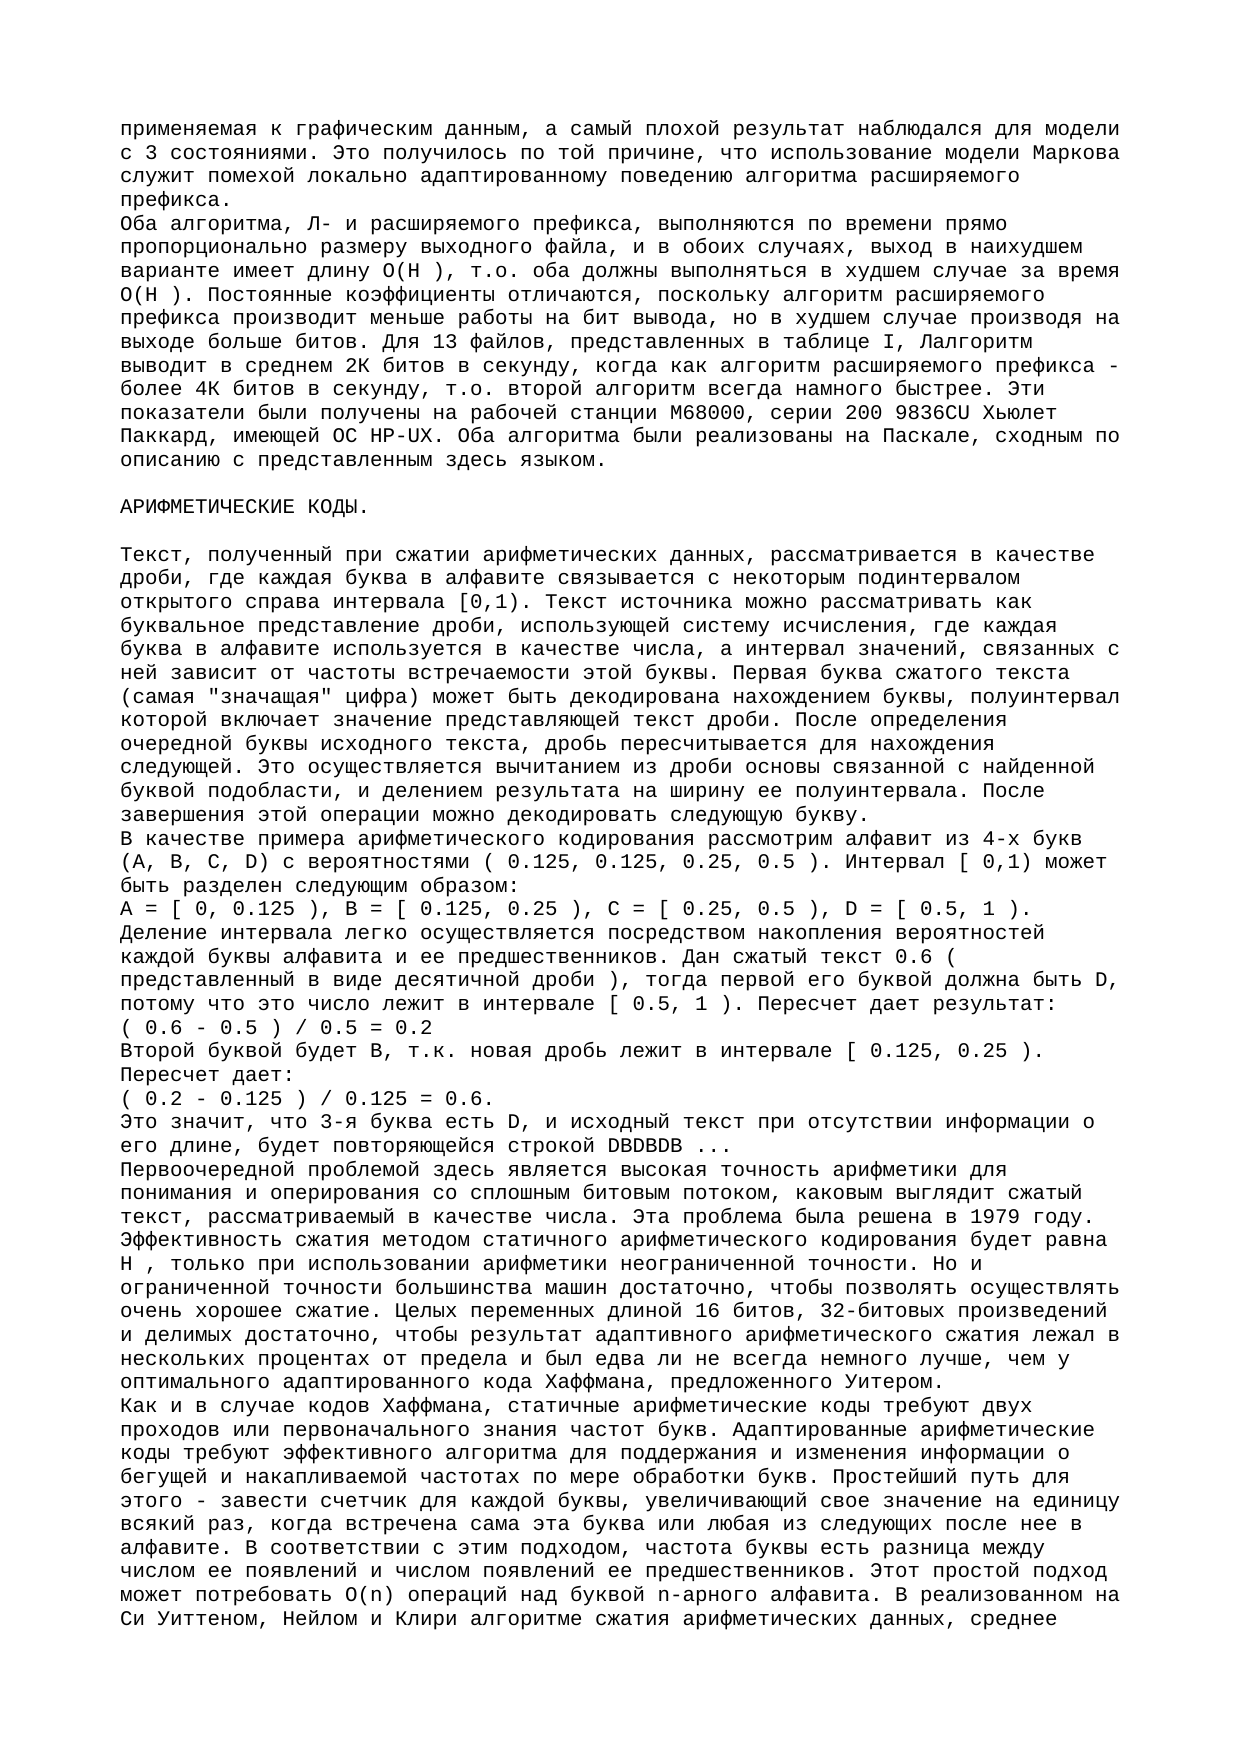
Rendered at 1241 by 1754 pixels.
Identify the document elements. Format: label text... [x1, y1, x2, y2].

text варианте имеет длину O(H ), т.о. оба должны выполняться в худшем случае за время [120, 260, 1120, 284]
text завершения этой операции можно декодировать следующую букву. [120, 804, 1120, 827]
text Паккард, имеющей OC HP-UX. Оба алгоритма были реализованы на Паскале, сходным по [120, 426, 1120, 449]
text следующей. Это осуществляется вычитанием из дроби основы связанной с найденной [120, 757, 1120, 780]
text (A, B, C, D) с вероятностями ( 0.125, 0.125, 0.25, 0.5 ). Интервал [ 0,1) может [120, 851, 1120, 875]
text выводит в среднем 2К битов в секунду, когда как алгоритм расширяемого префикса - [120, 354, 1120, 378]
text дроби, где каждая буква в алфавите связывается с некоторым подинтервалом [120, 567, 1120, 591]
text Эффективность сжатия методом статичного арифметического кодирования будет равна [120, 1229, 1120, 1253]
text его длине, будет повторяющейся строкой DBDBDB ... [120, 1135, 1120, 1158]
text префикса производит меньше работы на бит вывода, но в худшем случае производя на [120, 307, 1120, 331]
text ограниченной точности большинства машин достаточно, чтобы позволять осуществлять [120, 1277, 1120, 1300]
text быть разделен следующим образом: [120, 875, 1120, 898]
text Второй буквой будет B, т.к. новая дробь лежит в интервале [ 0.125, 0.25 ). [120, 1040, 1120, 1064]
text Первоочередной проблемой здесь является высокая точность арифметики для [120, 1158, 1120, 1182]
text ( 0.2 - 0.125 ) / 0.125 = 0.6. [120, 1088, 1120, 1111]
text каждой буквы алфавита и ее предшественников. Дан сжатый текст 0.6 ( [120, 946, 1120, 969]
text текст, рассматриваемый в качестве числа. Эта проблема была решена в 1979 году. [120, 1206, 1120, 1229]
text более 4К битов в секунду, т.о. второй алгоритм всегда намного быстрее. Эти [120, 378, 1120, 402]
text В качестве примера арифметического кодирования рассмотрим алфавит из 4-х букв [120, 827, 1120, 851]
text Как и в случае кодов Хаффмана, статичные арифметические коды требуют двух [120, 1395, 1120, 1419]
text Си Уиттеном, Нейлом и Клири алгоритме сжатия арифметических данных, среднее [120, 1608, 1120, 1631]
text пропорционально размеру выходного файла, и в обоих случаях, выход в наихудшем [120, 236, 1120, 260]
text Tекст, полученный при сжатии арифметических данных, рассматривается в качестве [120, 544, 1120, 567]
text Деление интервала легко осуществляется посредством накопления вероятностей [120, 922, 1120, 946]
text и делимых достаточно, чтобы результат адаптивного арифметического сжатия лежал в [120, 1324, 1120, 1348]
text применяемая к графическим данным, а самый плохой результат наблюдался для модели [120, 118, 1120, 142]
text выходе больше битов. Для 13 файлов, представленных в таблице I, Лалгоритм [120, 331, 1120, 354]
text этого - завести счетчик для каждой буквы, увеличивающий свое значение на единицу [120, 1489, 1120, 1513]
text АРИФМЕТИЧЕСКИЕ КОДЫ. [120, 496, 1120, 520]
text служит помехой локально адаптированному поведению алгоритма расширяемого [120, 165, 1120, 189]
text очередной буквы исходного текста, дробь пересчитывается для нахождения [120, 733, 1120, 757]
text префикса. [120, 189, 1120, 213]
text ( 0.6 - 0.5 ) / 0.5 = 0.2 [120, 1017, 1120, 1040]
text показатели были получены на рабочей станции М68000, серии 200 9836CU Хьюлет [120, 402, 1120, 426]
text коды требуют эффективного алгоритма для поддержания и изменения информации о [120, 1442, 1120, 1466]
text Это значит, что 3-я буква есть D, и исходный текст при отсутствии информации о [120, 1111, 1120, 1135]
text представленный в виде десятичной дроби ), тогда первой его буквой должна быть D, [120, 969, 1120, 993]
text которой включает значение пpедставляющей текст дроби. После определения [120, 709, 1120, 733]
text очень хорошее сжатие. Целых переменных длиной 16 битов, 32-битовых произведений [120, 1300, 1120, 1324]
text с 3 состояниями. Это получилось по той причине, что использование модели Маркова [120, 142, 1120, 165]
text числом ее появлений и числом появлений ее предшественников. Этот простой подход [120, 1561, 1120, 1584]
text проходов или первоначального знания частот букв. Адаптированные арифметические [120, 1419, 1120, 1442]
text нескольких процентах от предела и был едва ли не всегда немного лучше, чем у [120, 1348, 1120, 1371]
text (самая "значащая" цифра) может быть декодирована нахождением буквы, полуинтеpвал [120, 686, 1120, 709]
text A = [ 0, 0.125 ), B = [ 0.125, 0.25 ), C = [ 0.25, 0.5 ), D = [ 0.5, 1 ). [120, 898, 1120, 922]
text буквальное представление дроби, использующей систему исчисления, где каждая [120, 615, 1120, 638]
text открытого справа интервала [0,1). Текст источника можно рассматривать как [120, 591, 1120, 615]
text оптимального адаптированного кода Хаффмана, предложенного Уитером. [120, 1371, 1120, 1395]
text Оба алгоритма, Л- и расширяемого префикса, выполняются по времени прямо [120, 213, 1120, 236]
text O(H ). Постоянные коэффициенты отличаются, поскольку алгоритм расширяемого [120, 284, 1120, 307]
text буквой подобласти, и делением результата на ширину ее полуинтервала. После [120, 780, 1120, 804]
text ней зависит от частоты встречаемости этой буквы. Первая буква сжатого текста [120, 662, 1120, 686]
text описанию с представленным здесь языком. [120, 449, 1120, 473]
text Пересчет дает: [120, 1064, 1120, 1088]
text H , только при использовании арифметики неограниченной точности. Но и [120, 1253, 1120, 1277]
text бегущей и накапливаемой частотах по мере обработки букв. Простейший путь для [120, 1466, 1120, 1489]
text может потребовать O(n) операций над буквой n-арного алфавита. В реализованном на [120, 1584, 1120, 1608]
text буква в алфавите используется в качестве числа, а интервал значений, связанных с [120, 638, 1120, 662]
text потому что это число лежит в интервале [ 0.5, 1 ). Пересчет дает результат: [120, 993, 1120, 1017]
text алфавите. В соответствии с этим подходом, частота буквы есть разница между [120, 1537, 1120, 1561]
text всякий раз, когда встречена сама эта буква или любая из следующих после нее в [120, 1513, 1120, 1537]
text понимания и опеpиpования со сплошным битовым потоком, каковым выглядит сжатый [120, 1182, 1120, 1206]
